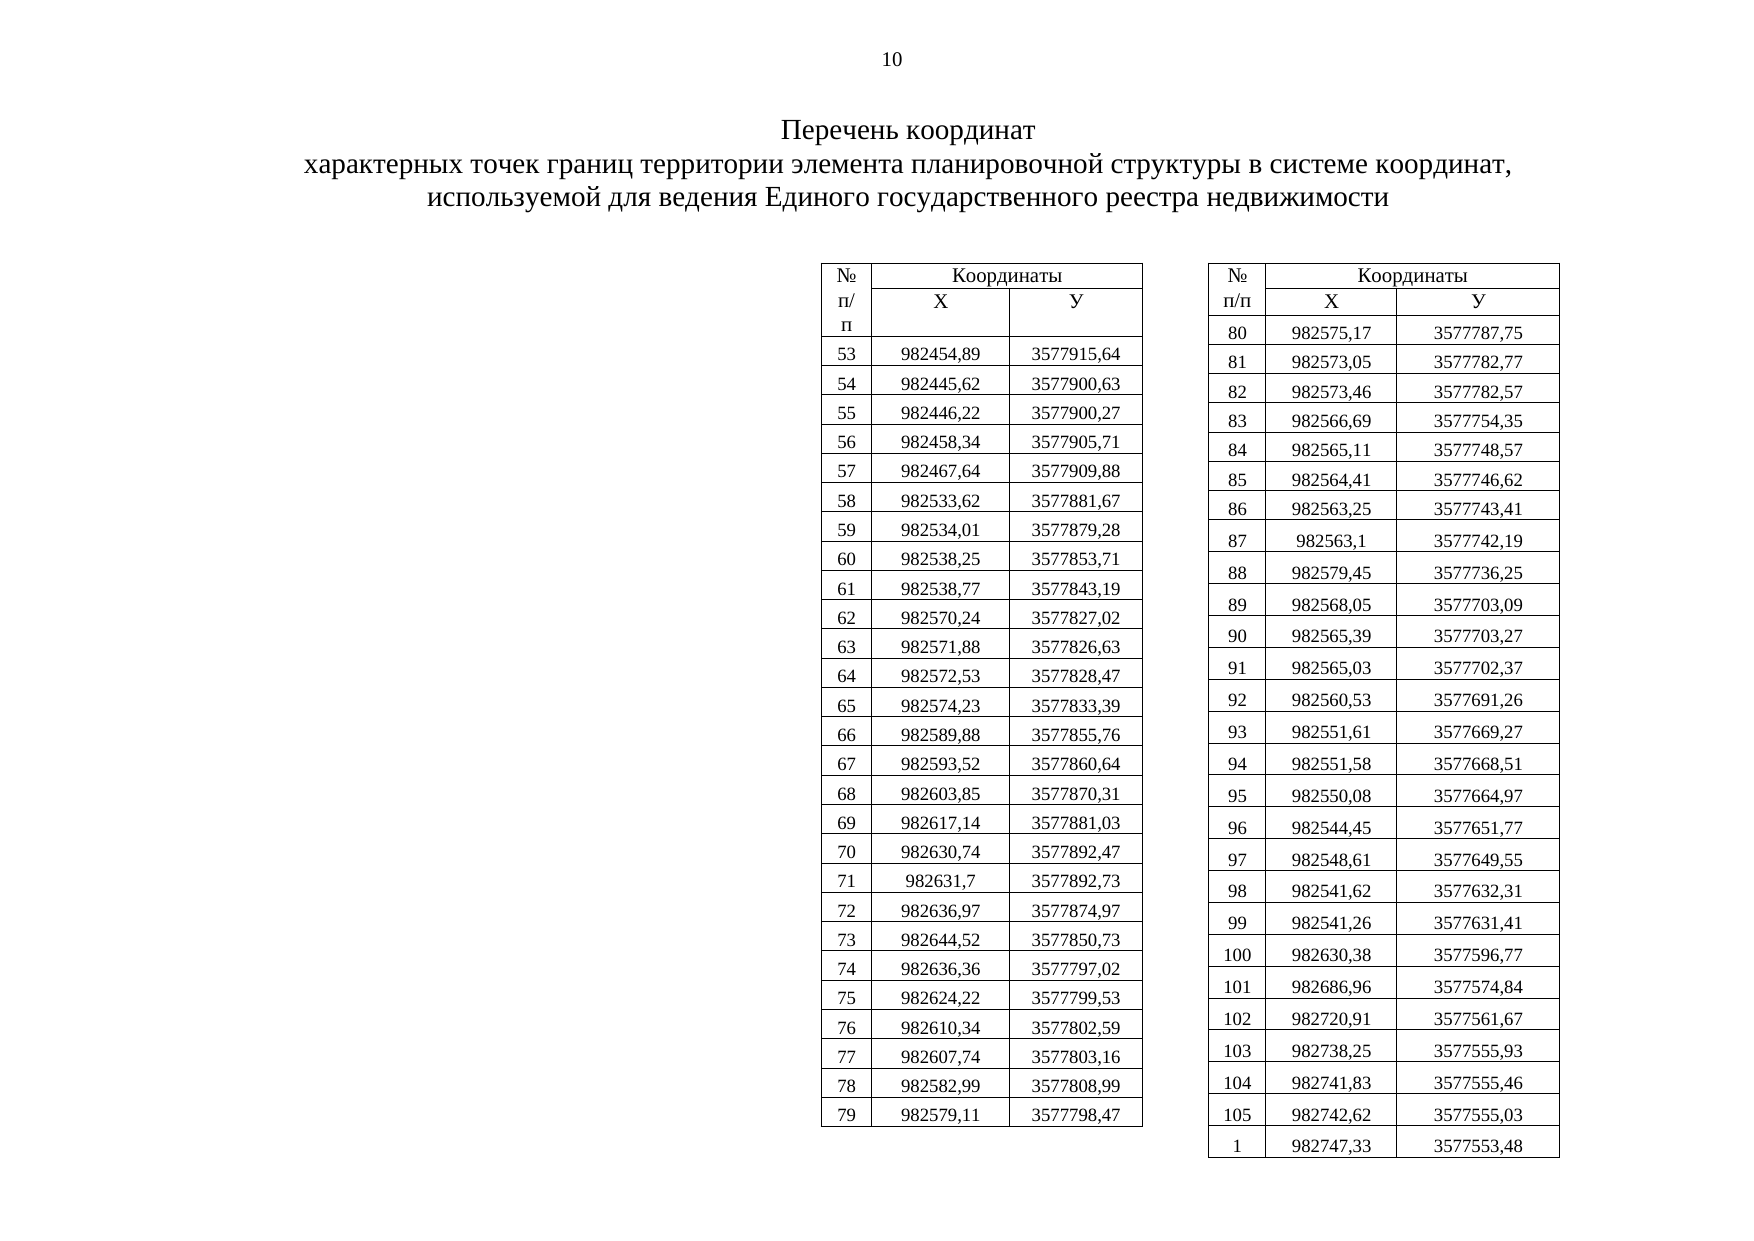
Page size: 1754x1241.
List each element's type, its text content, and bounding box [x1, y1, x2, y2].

table_cell 982593,52 [872, 746, 1009, 775]
table_cell 75 [822, 981, 871, 1009]
table_cell 99 [1209, 903, 1265, 934]
table_cell 3577874,97 [1010, 893, 1142, 921]
table_header Координаты [872, 264, 1142, 287]
table_cell 3577748,57 [1397, 433, 1559, 461]
table_cell 66 [822, 717, 871, 745]
table_cell 88 [1209, 552, 1265, 583]
table_cell 3577905,71 [1010, 425, 1142, 453]
table_cell 982565,39 [1266, 616, 1396, 647]
table_cell 3577743,41 [1397, 491, 1559, 519]
table_header № п/п [822, 264, 871, 336]
table_cell 78 [822, 1069, 871, 1097]
table_cell 3577632,31 [1397, 871, 1559, 902]
table_cell 3577826,63 [1010, 629, 1142, 658]
table_cell 3577669,27 [1397, 712, 1559, 742]
table_cell 982747,33 [1266, 1126, 1396, 1157]
table_cell 982572,53 [872, 659, 1009, 687]
table_cell 104 [1209, 1062, 1265, 1093]
table_cell 982541,26 [1266, 903, 1396, 934]
table_cell 65 [822, 688, 871, 716]
table_cell 3577802,59 [1010, 1010, 1142, 1038]
table_cell 73 [822, 922, 871, 950]
table_cell 3577828,47 [1010, 659, 1142, 687]
table_cell 982467,64 [872, 454, 1009, 482]
table_cell 3577664,97 [1397, 775, 1559, 806]
table_cell 89 [1209, 584, 1265, 615]
table_cell 3577555,03 [1397, 1094, 1559, 1125]
table_cell 982610,34 [872, 1010, 1009, 1038]
table_cell 982563,1 [1266, 520, 1396, 551]
table_cell 3577799,53 [1010, 981, 1142, 1009]
table_cell 3577561,67 [1397, 999, 1559, 1029]
table_cell 55 [822, 395, 871, 423]
table_cell 83 [1209, 403, 1265, 432]
table_cell 3577631,41 [1397, 903, 1559, 934]
table_cell 982570,24 [872, 600, 1009, 628]
table_cell 69 [822, 805, 871, 833]
table_cell 3577702,37 [1397, 648, 1559, 679]
table_cell 3577649,55 [1397, 839, 1559, 870]
table_cell 982550,08 [1266, 775, 1396, 806]
table_cell 87 [1209, 520, 1265, 551]
table_cell 3577808,99 [1010, 1069, 1142, 1097]
table_cell 105 [1209, 1094, 1265, 1125]
table_cell 982624,22 [872, 981, 1009, 1009]
table_cell 982548,61 [1266, 839, 1396, 870]
table_cell 982589,88 [872, 717, 1009, 745]
table_header № п/п [1209, 264, 1265, 314]
table_cell 3577827,02 [1010, 600, 1142, 628]
table_cell 74 [822, 951, 871, 979]
table_cell 982636,97 [872, 893, 1009, 921]
text используемой для ведения Единого государственного реестра недвижимости [88, 179, 1683, 213]
table_cell 72 [822, 893, 871, 921]
table_cell У [1397, 289, 1559, 314]
table_cell 101 [1209, 967, 1265, 997]
table_cell 96 [1209, 807, 1265, 838]
table_cell 62 [822, 600, 871, 628]
table_cell 85 [1209, 462, 1265, 490]
table_cell 3577691,26 [1397, 680, 1559, 711]
table_cell 3577879,28 [1010, 512, 1142, 541]
table_cell 97 [1209, 839, 1265, 870]
table_cell 982454,89 [872, 337, 1009, 365]
table_cell 982534,01 [872, 512, 1009, 541]
table_cell 982579,11 [872, 1098, 1009, 1126]
table_cell 58 [822, 483, 871, 511]
table_cell 3577668,51 [1397, 744, 1559, 774]
table_cell 982533,62 [872, 483, 1009, 511]
table_cell 3577553,48 [1397, 1126, 1559, 1157]
table_cell 982566,69 [1266, 403, 1396, 432]
table_cell 3577900,27 [1010, 395, 1142, 423]
table_cell 982630,38 [1266, 935, 1396, 966]
table_cell 3577746,62 [1397, 462, 1559, 490]
table_cell 71 [822, 864, 871, 892]
table_cell 3577833,39 [1010, 688, 1142, 716]
table_cell 982551,61 [1266, 712, 1396, 742]
table_cell 102 [1209, 999, 1265, 1029]
table_cell 3577574,84 [1397, 967, 1559, 997]
table_cell 982720,91 [1266, 999, 1396, 1029]
table_cell 63 [822, 629, 871, 658]
table_cell 95 [1209, 775, 1265, 806]
table_cell 982636,36 [872, 951, 1009, 979]
table_cell 3577651,77 [1397, 807, 1559, 838]
table_cell 81 [1209, 345, 1265, 373]
table_header Координаты [1266, 264, 1559, 287]
text характерных точек границ территории элемента планировочной структуры в системе координат, [88, 146, 1683, 179]
table_cell 90 [1209, 616, 1265, 647]
table_cell 982582,99 [872, 1069, 1009, 1097]
table_cell 1 [1209, 1126, 1265, 1157]
table_cell 982445,62 [872, 366, 1009, 394]
table_cell 3577915,64 [1010, 337, 1142, 365]
table_cell 982446,22 [872, 395, 1009, 423]
table_cell 982686,96 [1266, 967, 1396, 997]
table_cell 3577892,47 [1010, 834, 1142, 862]
table_cell 70 [822, 834, 871, 862]
table_cell 982603,85 [872, 776, 1009, 804]
table_cell 982573,46 [1266, 374, 1396, 402]
table_cell У [1010, 289, 1142, 336]
table_cell 3577881,03 [1010, 805, 1142, 833]
table_cell 3577555,93 [1397, 1030, 1559, 1061]
table_cell 982741,83 [1266, 1062, 1396, 1093]
table_cell 3577754,35 [1397, 403, 1559, 432]
table_cell 3577782,77 [1397, 345, 1559, 373]
table_cell 982560,53 [1266, 680, 1396, 711]
table_cell 54 [822, 366, 871, 394]
table_cell 3577870,31 [1010, 776, 1142, 804]
table_cell 3577787,75 [1397, 316, 1559, 344]
table_cell 64 [822, 659, 871, 687]
table_cell 3577703,27 [1397, 616, 1559, 647]
table_cell 982564,41 [1266, 462, 1396, 490]
table_cell 982551,58 [1266, 744, 1396, 774]
table_cell 82 [1209, 374, 1265, 402]
table_cell 3577703,09 [1397, 584, 1559, 615]
table_cell 982574,23 [872, 688, 1009, 716]
table_cell 91 [1209, 648, 1265, 679]
table_cell Х [872, 289, 1009, 336]
table_cell 86 [1209, 491, 1265, 519]
table_cell 982573,05 [1266, 345, 1396, 373]
table_cell 61 [822, 571, 871, 599]
table_cell 3577909,88 [1010, 454, 1142, 482]
table_cell 56 [822, 425, 871, 453]
table_cell 80 [1209, 316, 1265, 344]
table_cell 53 [822, 337, 871, 365]
table_cell 3577736,25 [1397, 552, 1559, 583]
table_cell 57 [822, 454, 871, 482]
table_cell 59 [822, 512, 871, 541]
table_cell 3577742,19 [1397, 520, 1559, 551]
table_cell 982568,05 [1266, 584, 1396, 615]
table_cell 982458,34 [872, 425, 1009, 453]
table_cell 3577803,16 [1010, 1039, 1142, 1067]
table_cell 982538,77 [872, 571, 1009, 599]
table_cell 100 [1209, 935, 1265, 966]
table_cell 3577855,76 [1010, 717, 1142, 745]
table_cell 94 [1209, 744, 1265, 774]
table_cell 982742,62 [1266, 1094, 1396, 1125]
table_cell 3577881,67 [1010, 483, 1142, 511]
table_cell 982631,7 [872, 864, 1009, 892]
table_cell 3577900,63 [1010, 366, 1142, 394]
table_cell 77 [822, 1039, 871, 1067]
table_cell 3577596,77 [1397, 935, 1559, 966]
table_cell 982579,45 [1266, 552, 1396, 583]
table_cell 3577798,47 [1010, 1098, 1142, 1126]
table_cell 68 [822, 776, 871, 804]
table_cell 982565,11 [1266, 433, 1396, 461]
table_cell 982575,17 [1266, 316, 1396, 344]
table_cell 982541,62 [1266, 871, 1396, 902]
table_cell 93 [1209, 712, 1265, 742]
table_cell 92 [1209, 680, 1265, 711]
table_cell 67 [822, 746, 871, 775]
table_cell 60 [822, 542, 871, 570]
table_cell 3577843,19 [1010, 571, 1142, 599]
table_cell 982630,74 [872, 834, 1009, 862]
table_cell 84 [1209, 433, 1265, 461]
table_cell 982617,14 [872, 805, 1009, 833]
table_cell 3577555,46 [1397, 1062, 1559, 1093]
table_cell 982571,88 [872, 629, 1009, 658]
table_cell 982538,25 [872, 542, 1009, 570]
table_cell 3577853,71 [1010, 542, 1142, 570]
table_cell 3577860,64 [1010, 746, 1142, 775]
table_cell 3577782,57 [1397, 374, 1559, 402]
table_cell 3577797,02 [1010, 951, 1142, 979]
table_cell Х [1266, 289, 1396, 314]
table_cell 98 [1209, 871, 1265, 902]
text Перечень координат [88, 112, 1683, 146]
table_cell 79 [822, 1098, 871, 1126]
table_cell 982565,03 [1266, 648, 1396, 679]
table_cell 103 [1209, 1030, 1265, 1061]
table_cell 982563,25 [1266, 491, 1396, 519]
table_cell 3577850,73 [1010, 922, 1142, 950]
table_cell 982644,52 [872, 922, 1009, 950]
table_cell 3577892,73 [1010, 864, 1142, 892]
table_cell 76 [822, 1010, 871, 1038]
table_cell 982738,25 [1266, 1030, 1396, 1061]
table_cell 982607,74 [872, 1039, 1009, 1067]
table_cell 982544,45 [1266, 807, 1396, 838]
